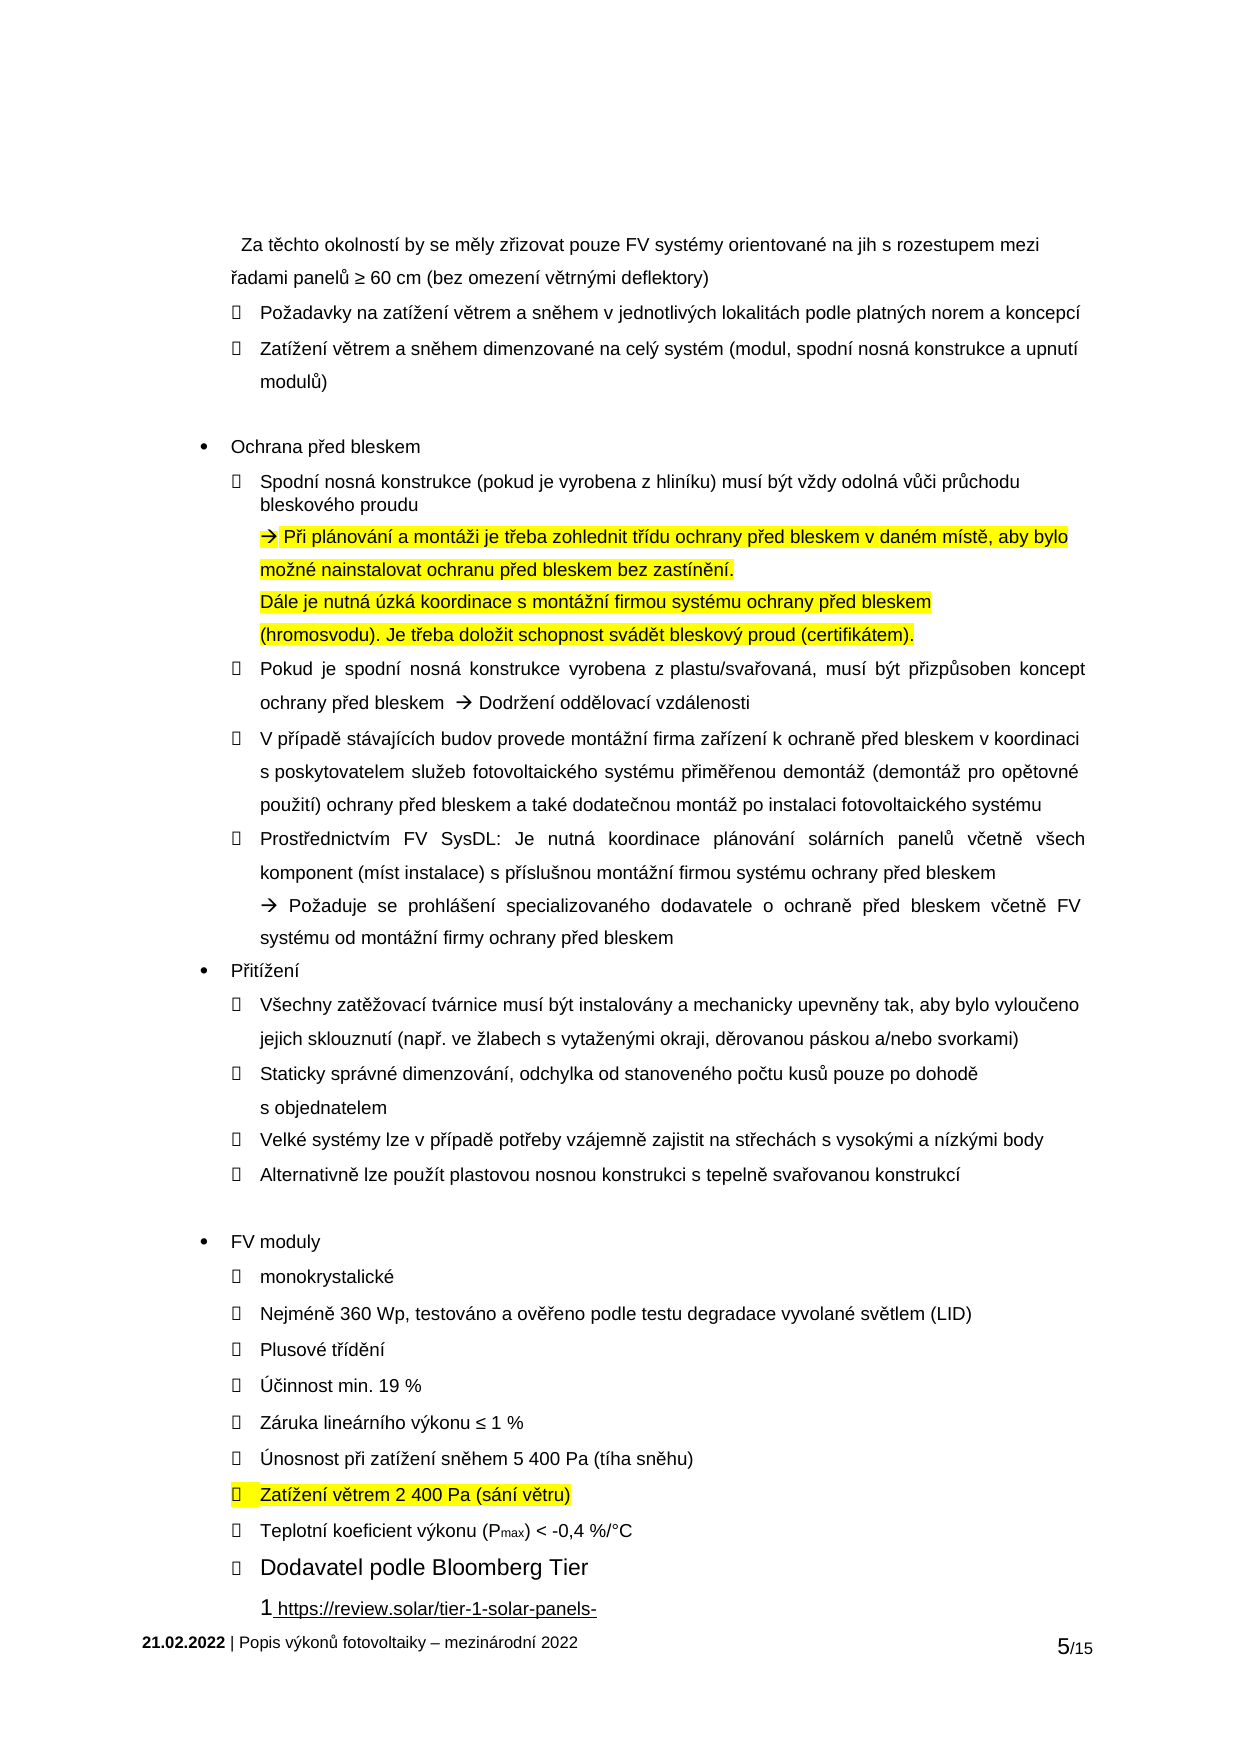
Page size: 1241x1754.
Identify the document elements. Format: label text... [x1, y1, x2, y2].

text Při plánování a montáži je třeba zohlednit třídu ochrany před bleskem v daném místě, aby bylo možné nainstalovat ochranu před bleskem bez zastínění. [260, 526, 1096, 580]
list Všechny zatěžovací tvárnice musí být instalovány a mechanicky upevněny tak, aby bylo vyloučeno jejich sklouznutí (např. ve žlabech s vytaženými okraji, děrovanou páskou a/nebo svorkami) [231, 992, 1090, 1049]
list Teplotní koeficient výkonu (Pmax) < -0,4 %/°C [231, 1518, 1111, 1543]
list Alternativně lze použít plastovou nosnou konstrukci s tepelně svařovanou konstrukcí [231, 1161, 1065, 1186]
text Požaduje se prohlášení specializovaného dodavatele o ochraně před bleskem včetně FV systému od montážní firmy ochrany před bleskem [260, 894, 1082, 948]
text Dále je nutná úzká koordinace s montážní firmou systému ochrany před bleskem (hromosvodu). Je třeba doložit schopnost svádět bleskový proud (certifikátem). [260, 591, 997, 645]
list Záruka lineárního výkonu ≤ 1 % [231, 1409, 1111, 1434]
list Staticky správné dimenzování, odchylka od stanoveného počtu kusů pouze po dohodě s objednatelem [231, 1061, 1090, 1118]
list Ochrana před bleskem [201, 436, 1111, 458]
list Plusové třídění [231, 1337, 1111, 1362]
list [231, 1554, 607, 1621]
list monokrystalické [231, 1264, 1111, 1289]
list FV moduly [201, 1231, 1111, 1253]
text Za těchto okolností by se měly zřizovat pouze FV systémy orientované na jih s rozestupem mezi řadami panelů ≥ 60 cm (bez omezení větrnými deflektory) [231, 234, 1098, 288]
list Přitížení [201, 959, 1111, 981]
list Účinnost min. 19 % [231, 1373, 1111, 1398]
list Velké systémy lze v případě potřeby vzájemně zajistit na střechách s vysokými a nízkými body [231, 1129, 1111, 1151]
list Prostřednictvím FV SysDL: Je nutná koordinace plánování solárních panelů včetně všech komponent (míst instalace) s příslušnou montážní firmou systému ochrany před bleskem [231, 826, 1085, 884]
list Zatížení větrem a sněhem dimenzované na celý systém (modul, spodní nosná konstrukce a upnutí modulů) [231, 335, 1098, 393]
list Nejméně 360 Wp, testováno a ověřeno podle testu degradace vyvolané světlem (LID) [231, 1300, 1111, 1326]
list Únosnost při zatížení sněhem 5 400 Pa (tíha sněhu) [231, 1445, 1111, 1471]
list V případě stávajících budov provede montážní firma zařízení k ochraně před bleskem v koordinaci s poskytovatelem služeb fotovoltaického systému přiměřenou demontáž (demontáž pro opětovné použití) ochrany před bleskem a také dodatečnou montáž po instalaci fotovoltaického systému [231, 725, 1079, 815]
list Požadavky na zatížení větrem a sněhem v jednotlivých lokalitách podle platných norem a koncepcí [231, 299, 1111, 324]
list Spodní nosná konstrukce (pokud je vyrobena z hliníku) musí být vždy odolná vůči průchodu bleskového proudu [231, 468, 1111, 516]
list Pokud je spodní nosná konstrukce vyrobena z plastu/svařovaná, musí být přizpůsoben koncept ochrany před bleskem Dodržení oddělovací vzdálenosti [231, 656, 1085, 714]
list Zatížení větrem 2 400 Pa (sání větru) [260, 1482, 1111, 1507]
